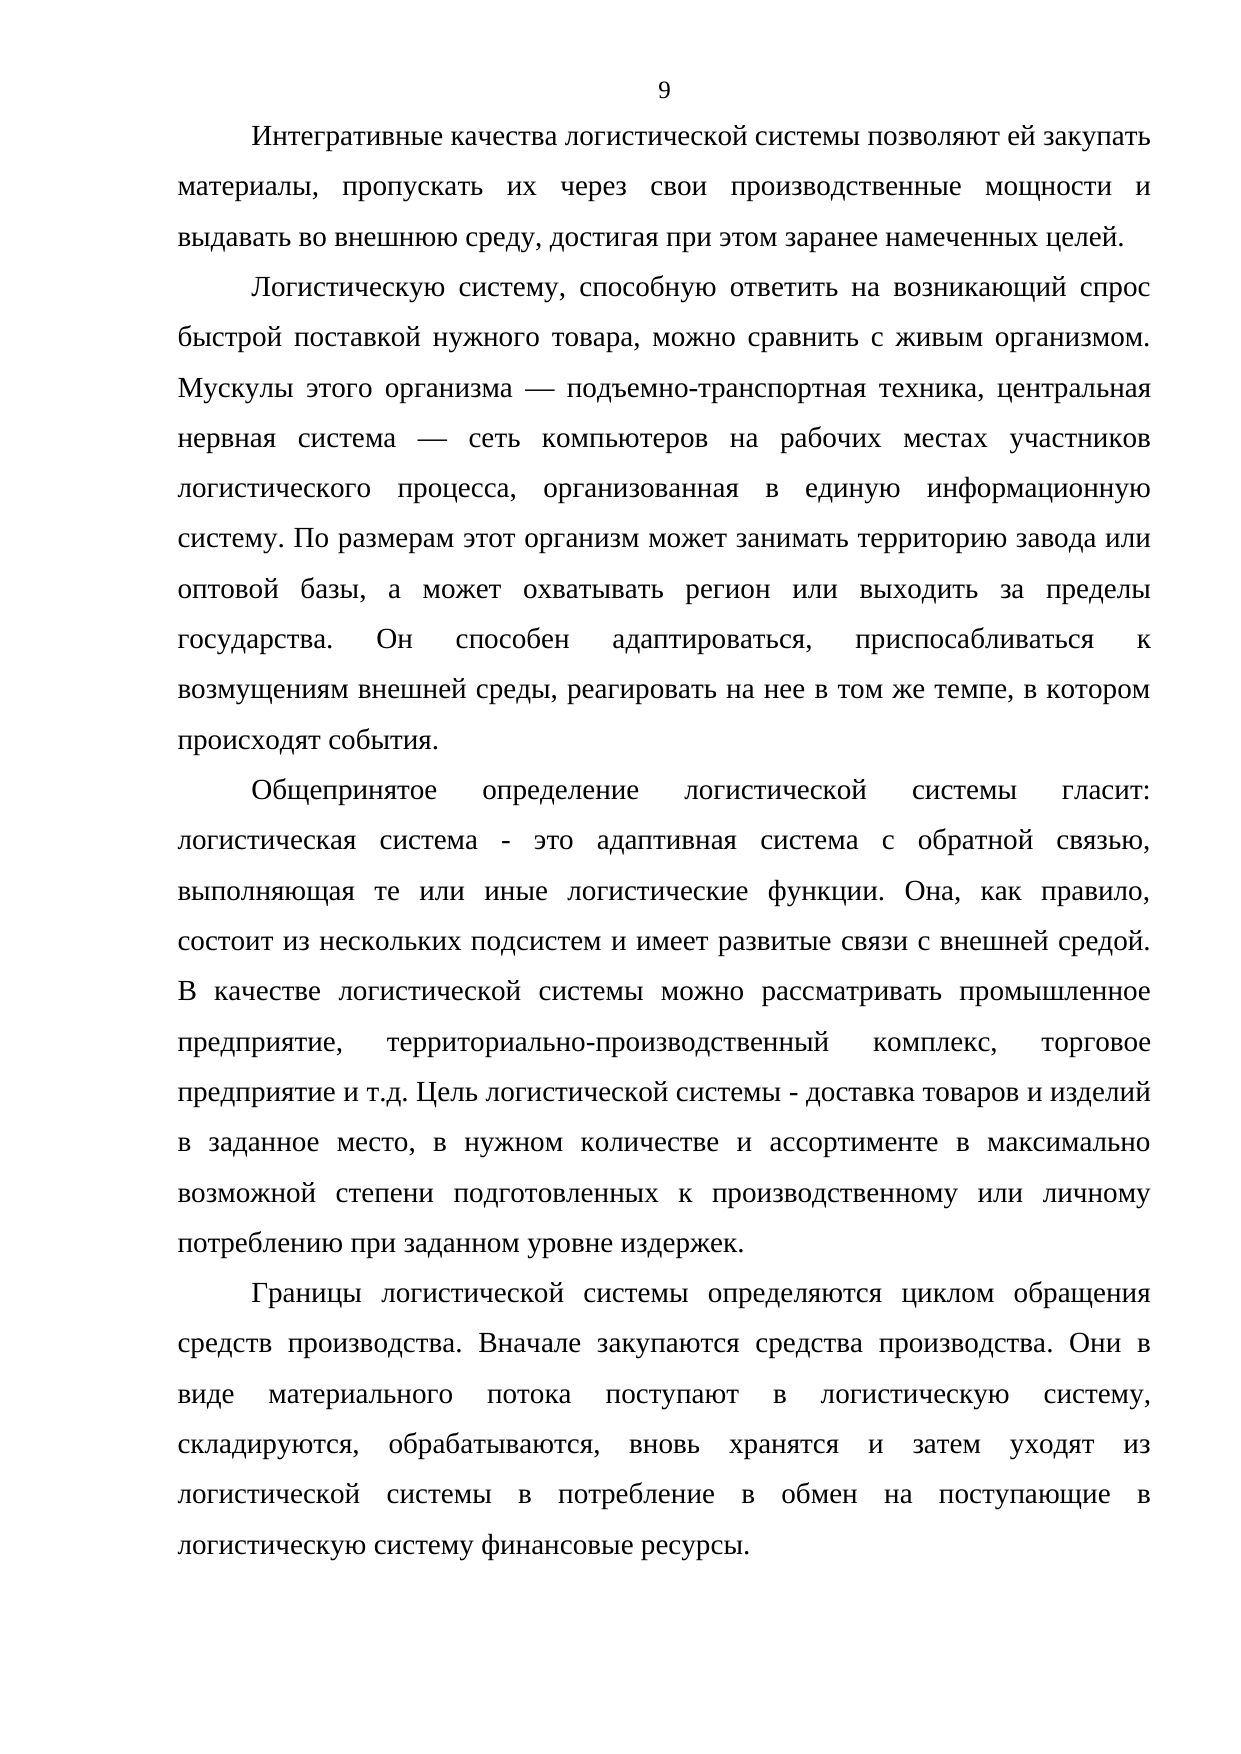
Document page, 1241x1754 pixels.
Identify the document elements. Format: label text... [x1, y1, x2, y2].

text Логистическую систему, способную ответить на возникающий спрос быстрой поставкой нужного товара, можно сравнить с живым организмом. Мускулы этого организма — подъемно-транспортная техника, центральная нервная система — сеть компьютеров на рабочих местах участников логистического процесса, организованная в единую информационную систему. По размерам этот организм может занимать территорию завода или оптовой базы, а может охватывать регион или выходить за пределы государства. Он способен адаптироваться, приспосабливаться к возмущениям внешней среды, реагировать на нее в том же темпе, в котором происходят события. [177, 269, 1152, 755]
text Общепринятое определение логистической системы гласит: логистическая система - это адаптивная система с обратной связью, выполняющая те или иные логистические функции. Она, как правило, состоит из нескольких подсистем и имеет развитые связи с внешней средой. В качестве логистической системы можно рассматривать промышленное предприятие, территориально-производственный комплекс, торговое предприятие и т.д. Цель логистической системы - доставка товаров и изделий в заданное место, в нужном количестве и ассортименте в максимально возможной степени подготовленных к производственному или личному потреблению при заданном уровне издержек. [177, 772, 1152, 1258]
text Границы логистической системы определяются циклом обращения средств производства. Вначале закупаются средства производства. Они в виде материального потока поступают в логистическую систему, складируются, обрабатываются, вновь хранятся и затем уходят из логистической системы в потребление в обмен на поступающие в логистическую систему финансовые ресурсы. [177, 1275, 1152, 1560]
text Интегративные качества логистической системы позволяют ей закупать материалы, пропускать их через свои производственные мощности и выдавать во внешнюю среду, достигая при этом заранее намеченных целей. [177, 118, 1152, 252]
